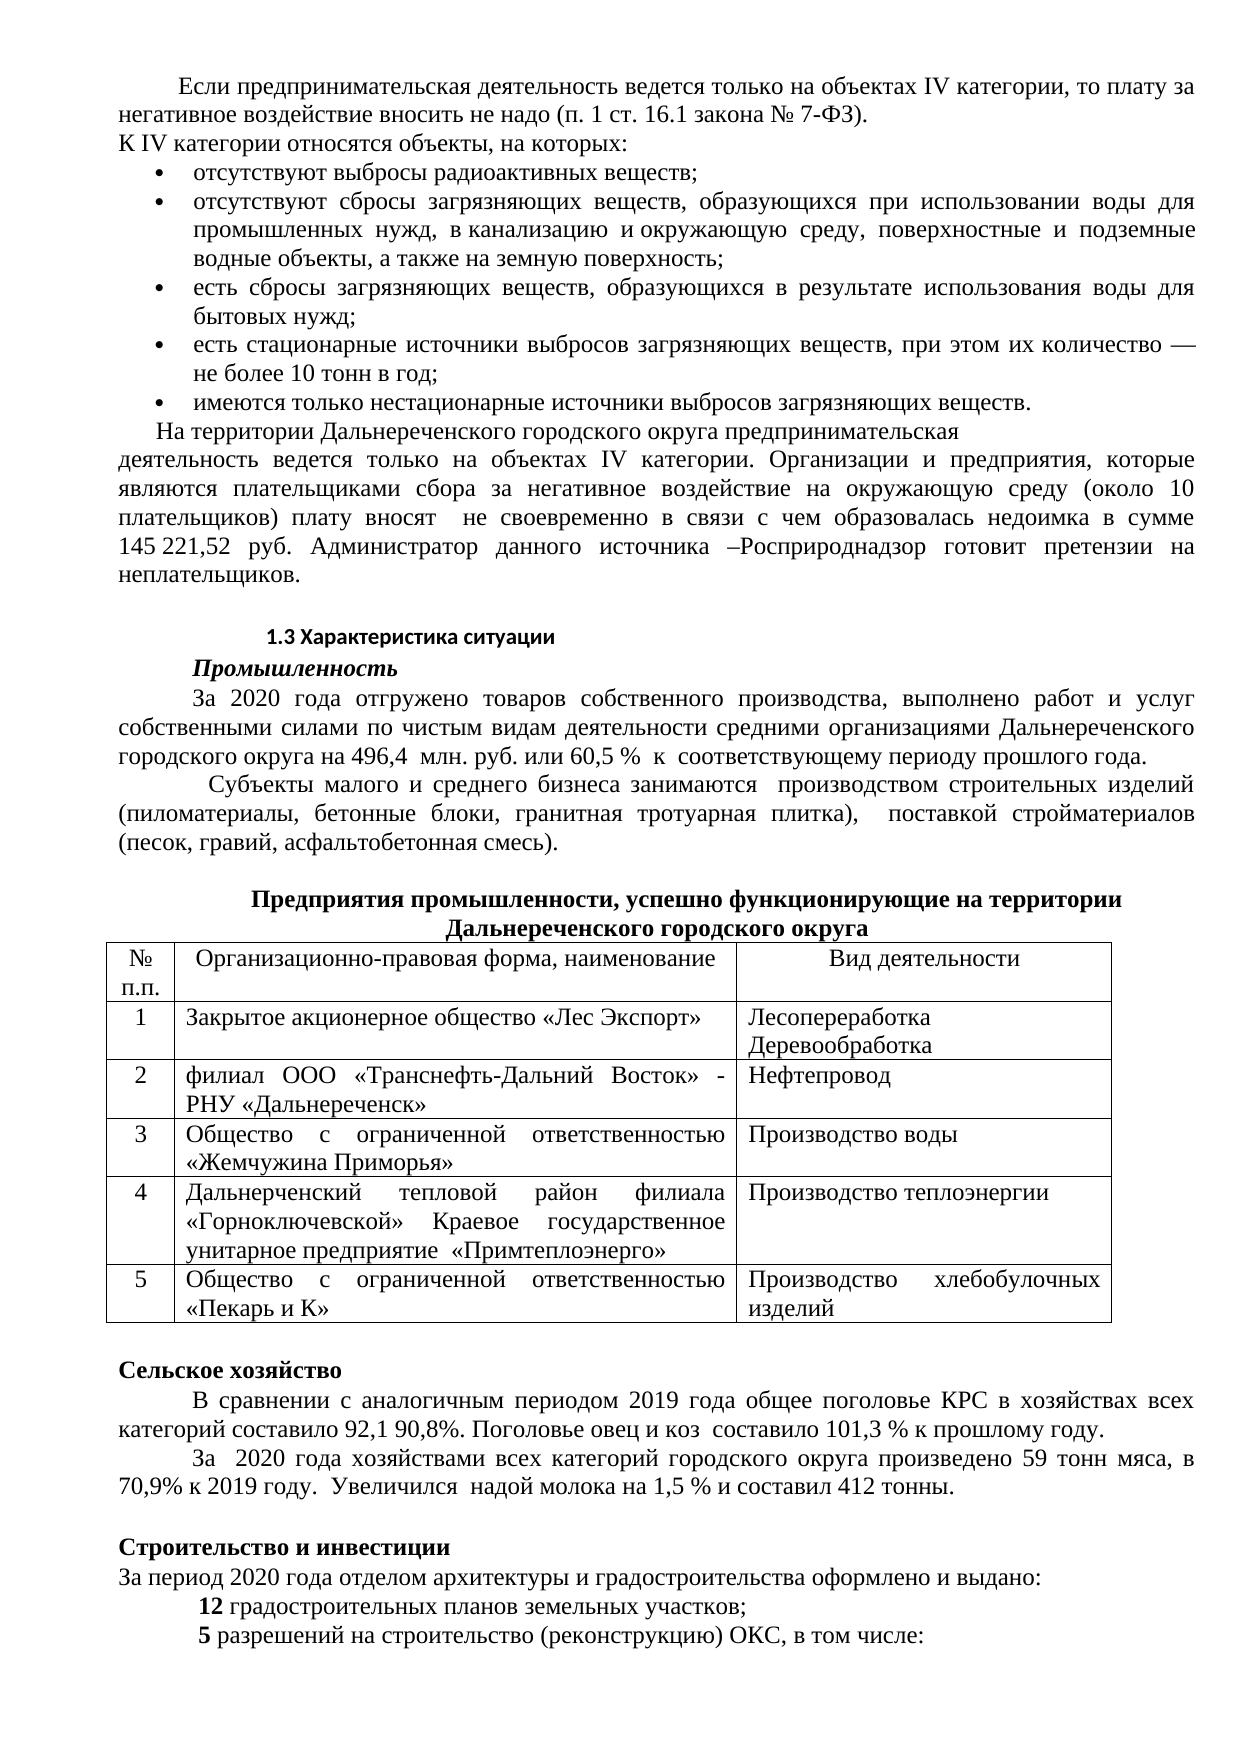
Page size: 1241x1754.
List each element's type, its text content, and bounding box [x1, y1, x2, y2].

text За 2020 года хозяйствами всех категорий городского округа произведено 59 тонн мяса, в 70,9% к 2019 году. Увеличился надой молока на 1,5 % и составил 412 тонны. [118, 1443, 1196, 1500]
list имеются только нестационарные источники выбросов загрязняющих веществ. [156, 387, 1196, 416]
table_cell Нефтепровод [737, 1060, 1111, 1118]
text За период 2020 года отделом архитектуры и градостроительства оформлено и выдано: [118, 1562, 1196, 1591]
table_header Вид деятельности [737, 943, 1111, 1001]
table_cell Дальнерченский тепловой район филиала «Горноключевской» Краевое государственное унитарное предприятие «Примтеплоэнерго» [175, 1177, 736, 1263]
list отсутствуют сбросы загрязняющих веществ, образующихся при использовании воды для промышленных нужд, в канализацию и окружающую среду, поверхностные и подземные водные объекты, а также на земную поверхность; [156, 186, 1196, 272]
text Строительство и инвестиции [118, 1529, 1196, 1562]
table_cell 2 [107, 1060, 174, 1118]
table_header Организационно-правовая форма, наименование [175, 943, 736, 1001]
text В сравнении с аналогичным периодом 2019 года общее поголовье КРС в хозяйствах всех категорий составило 92,1 90,8%. Поголовье овец и коз составило 101,3 % к прошлому году. [118, 1385, 1196, 1443]
table_cell 4 [107, 1177, 174, 1263]
table_cell Производство воды [737, 1119, 1111, 1176]
table_cell Производство хлебобулочных изделий [737, 1265, 1111, 1322]
list есть стационарные источники выбросов загрязняющих веществ, при этом их количество — не более 10 тонн в год; [156, 329, 1196, 387]
text Предприятия промышленности, успешно функционирующие на территории Дальнереченского городского округа [118, 884, 1196, 942]
table_cell 1 [107, 1002, 174, 1059]
text 5 разрешений на строительство (реконструкцию) ОКС, в том числе: [118, 1620, 1196, 1648]
table_cell Общество с ограниченной ответственностью «Пекарь и К» [175, 1265, 736, 1322]
text За 2020 года отгружено товаров собственного производства, выполнено работ и услуг собственными силами по чистым видам деятельности средними организациями Дальнереченского городского округа на 496,4 млн. руб. или 60,5 % к соответствующему периоду прошлого года. [118, 683, 1196, 769]
text На территории Дальнереченского городского округа предпринимательская [156, 416, 1196, 444]
text 1.3 Характеристика ситуации [118, 622, 1196, 650]
text Субъекты малого и среднего бизнеса занимаются производством строительных изделий (пиломатериалы, бетонные блоки, гранитная тротуарная плитка), поставкой стройматериалов (песок, гравий, асфальтобетонная смесь). [118, 769, 1196, 856]
table_cell 3 [107, 1119, 174, 1176]
table_cell Производство теплоэнергии [737, 1177, 1111, 1263]
text Промышленность [118, 650, 1196, 683]
text К IV категории относятся объекты, на которых: [118, 128, 1196, 157]
text 12 градостроительных планов земельных участков; [118, 1591, 1196, 1620]
table_cell Закрытое акционерное общество «Лес Экспорт» [175, 1002, 736, 1059]
table_cell Лесопереработка Деревообработка [737, 1002, 1111, 1059]
text деятельность ведется только на объектах IV категории. Организации и предприятия, которые являются плательщиками сбора за негативное воздействие на окружающую среду (около 10 плательщиков) плату вносят не своевременно в связи с чем образовалась недоимка в сумме 145 221,52 руб. Администратор данного источника –Росприроднадзор готовит претензии на неплательщиков. [118, 444, 1196, 588]
text Если предпринимательская деятельность ведется только на объектах IV категории, то плату за негативное воздействие вносить не надо (п. 1 ст. 16.1 закона № 7-ФЗ). [118, 71, 1196, 128]
table_cell 5 [107, 1265, 174, 1322]
list есть сбросы загрязняющих веществ, образующихся в результате использования воды для бытовых нужд; [156, 272, 1196, 329]
table_cell Общество с ограниченной ответственностью «Жемчужина Приморья» [175, 1119, 736, 1176]
table_cell филиал ООО «Транснефть-Дальний Восток» - РНУ «Дальнереченск» [175, 1060, 736, 1118]
table_header № п.п. [107, 943, 174, 1001]
list отсутствуют выбросы радиоактивных веществ; [156, 157, 1196, 186]
text Сельское хозяйство [118, 1352, 1196, 1385]
